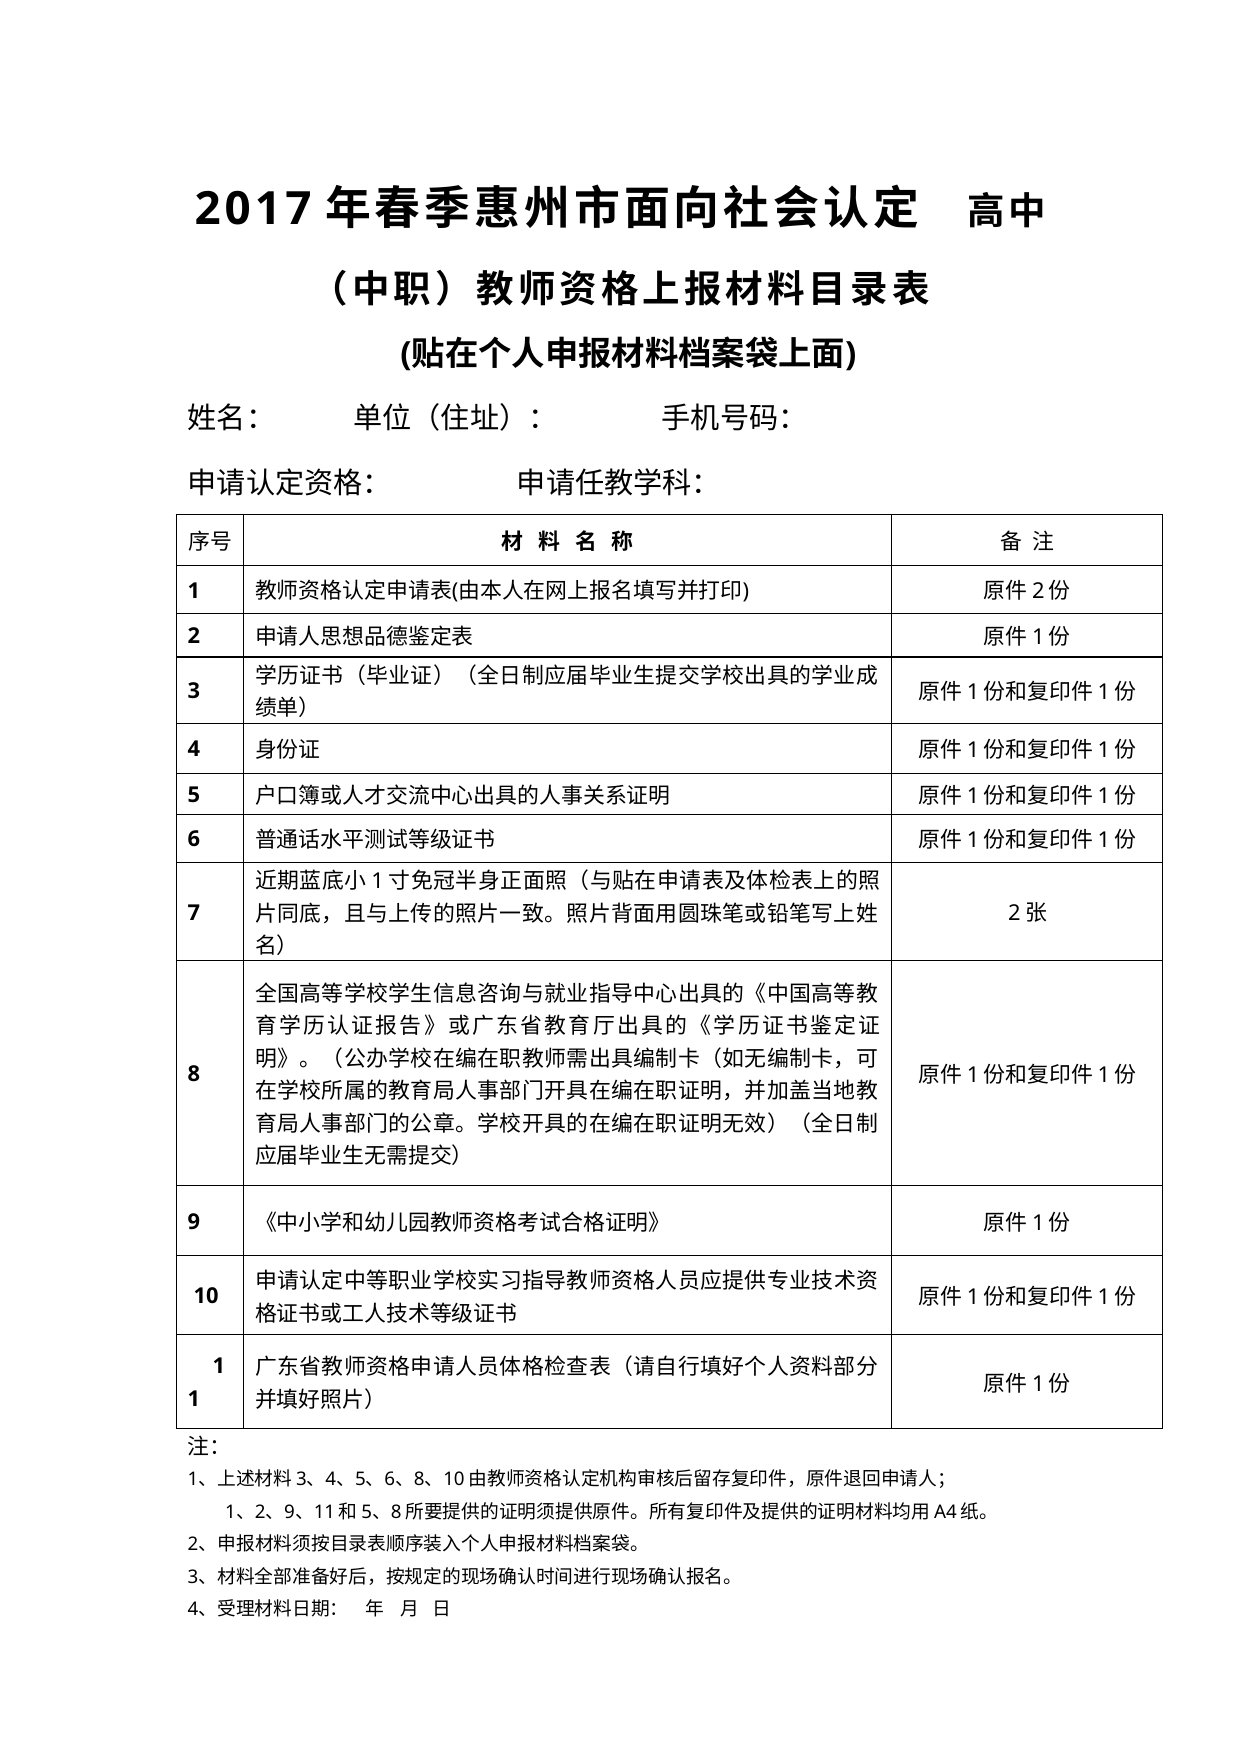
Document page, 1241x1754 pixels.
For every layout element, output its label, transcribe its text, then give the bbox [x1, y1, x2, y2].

table_cell 申请认定中等职业学校实习指导教师资格人员应提供专业技术资格证书或工人技术等级证书 [244, 1256, 891, 1334]
table_cell 10 [177, 1256, 243, 1334]
text 申请认定资格： 申请任教学科： [187, 448, 1053, 513]
table_header 材 料 名 称 [244, 515, 891, 565]
text (贴在个人申报材料档案袋上面) [113, 318, 1144, 383]
table_cell 户口簿或人才交流中心出具的人事关系证明 [244, 774, 891, 814]
table_cell 1 [177, 566, 243, 613]
text 1、上述材料3、4、5、6、8、10由教师资格认定机构审核后留存复印件，原件退回申请人；1、2、9、11和5、8所要提供的证明须提供原件。所有复印件及提供的证明材料均用A4纸。 [187, 1461, 1053, 1526]
table_cell 广东省教师资格申请人员体格检查表（请自行填好个人资料部分并填好照片） [244, 1335, 891, 1428]
table_cell 原件1份和复印件1份 [892, 724, 1162, 772]
table_cell 申请人思想品德鉴定表 [244, 614, 891, 656]
table_cell 学历证书（毕业证）（全日制应届毕业生提交学校出具的学业成绩单） [244, 658, 891, 722]
table_header 序号 [177, 515, 243, 565]
text 2、申报材料须按目录表顺序装入个人申报材料档案袋。 [187, 1526, 1053, 1559]
table_cell 6 [177, 815, 243, 862]
table_cell 5 [177, 774, 243, 814]
text 注： [187, 1429, 1053, 1461]
table_cell 原件1份和复印件1份 [892, 658, 1162, 722]
table_cell 身份证 [244, 724, 891, 772]
table_cell 原件1份和复印件1份 [892, 815, 1162, 862]
table_cell 4 [177, 724, 243, 772]
text 姓名： 单位（住址）： 手机号码： [187, 383, 1053, 448]
table_cell 原件1份 [892, 614, 1162, 656]
table_cell 7 [177, 863, 243, 960]
table_cell 3 [177, 658, 243, 722]
text 4、受理材料日期： 年 月 日 [187, 1591, 1053, 1624]
table_cell 原件1份和复印件1份 [892, 774, 1162, 814]
table_cell 2张 [892, 863, 1162, 960]
table_cell 全国高等学校学生信息咨询与就业指导中心出具的《中国高等教育学历认证报告》或广东省教育厅出具的《学历证书鉴定证明》。（公办学校在编在职教师需出具编制卡（如无编制卡，可在学校所属的教育局人事部门开具在编在职证明，并加盖当地教育局人事部门的公章。学校开具的在编在职证明无效）（全日制应届毕业生无需提交） [244, 961, 891, 1185]
text 3、材料全部准备好后，按规定的现场确认时间进行现场确认报名。 [187, 1559, 1053, 1591]
text 2017年春季惠州市面向社会认定 高中（中职）教师资格上报材料目录表 [187, 156, 1053, 318]
table_cell 普通话水平测试等级证书 [244, 815, 891, 862]
table_header 备 注 [892, 515, 1162, 565]
table_cell 教师资格认定申请表(由本人在网上报名填写并打印) [244, 566, 891, 613]
table_cell 《中小学和幼儿园教师资格考试合格证明》 [244, 1186, 891, 1255]
table_cell 原件2份 [892, 566, 1162, 613]
table_cell 9 [177, 1186, 243, 1255]
table_cell 2 [177, 614, 243, 656]
table_cell 原件1份 [892, 1186, 1162, 1255]
table_cell 近期蓝底小1寸免冠半身正面照（与贴在申请表及体检表上的照片同底，且与上传的照片一致。照片背面用圆珠笔或铅笔写上姓名） [244, 863, 891, 960]
table_cell 11 [177, 1335, 243, 1428]
table_cell 原件1份 [892, 1335, 1162, 1428]
table_cell 8 [177, 961, 243, 1185]
table_cell 原件1份和复印件1份 [892, 961, 1162, 1185]
table_cell 原件1份和复印件1份 [892, 1256, 1162, 1334]
